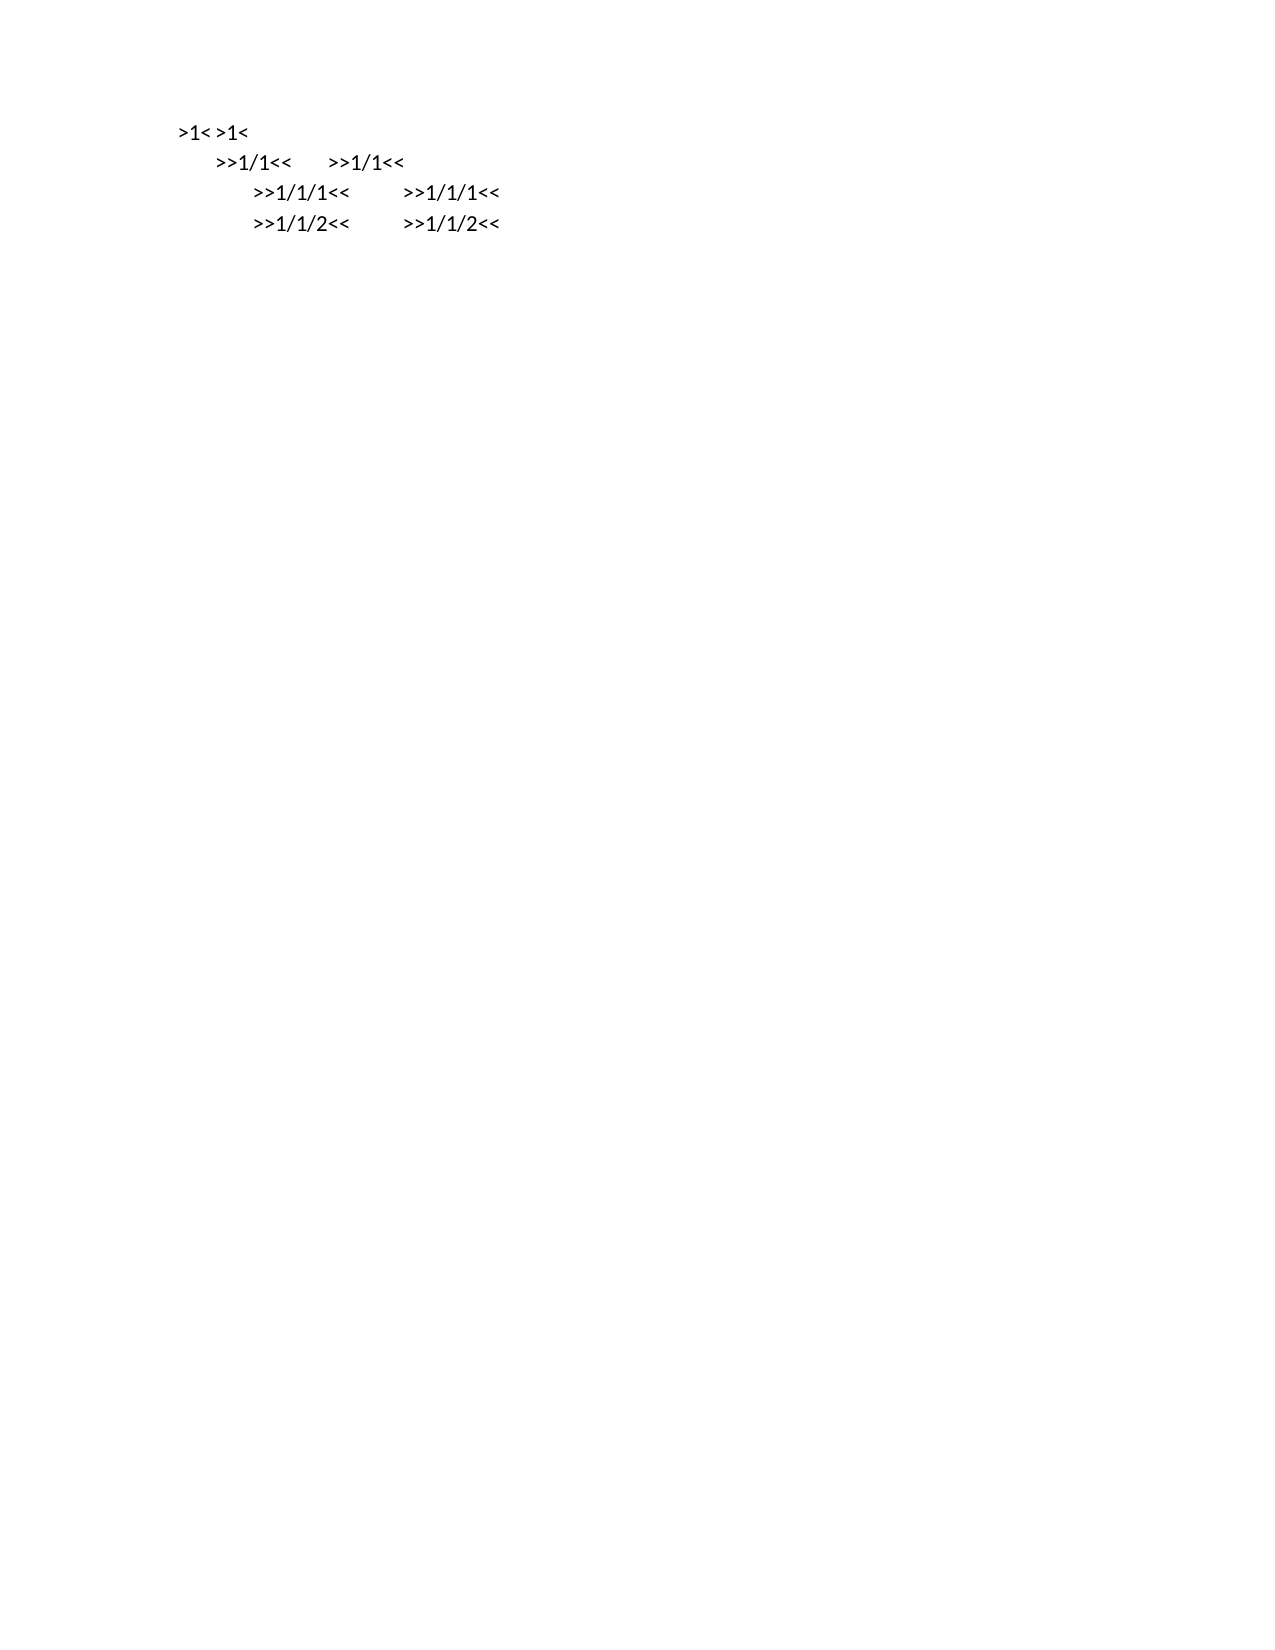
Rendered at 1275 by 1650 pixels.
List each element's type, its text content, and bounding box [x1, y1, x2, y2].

list >>1/1<< [215, 148, 1186, 176]
list >>1/1/2<< [252, 209, 1186, 237]
list >>1/1/1<< [252, 178, 1186, 207]
list >1< [177, 118, 1186, 146]
